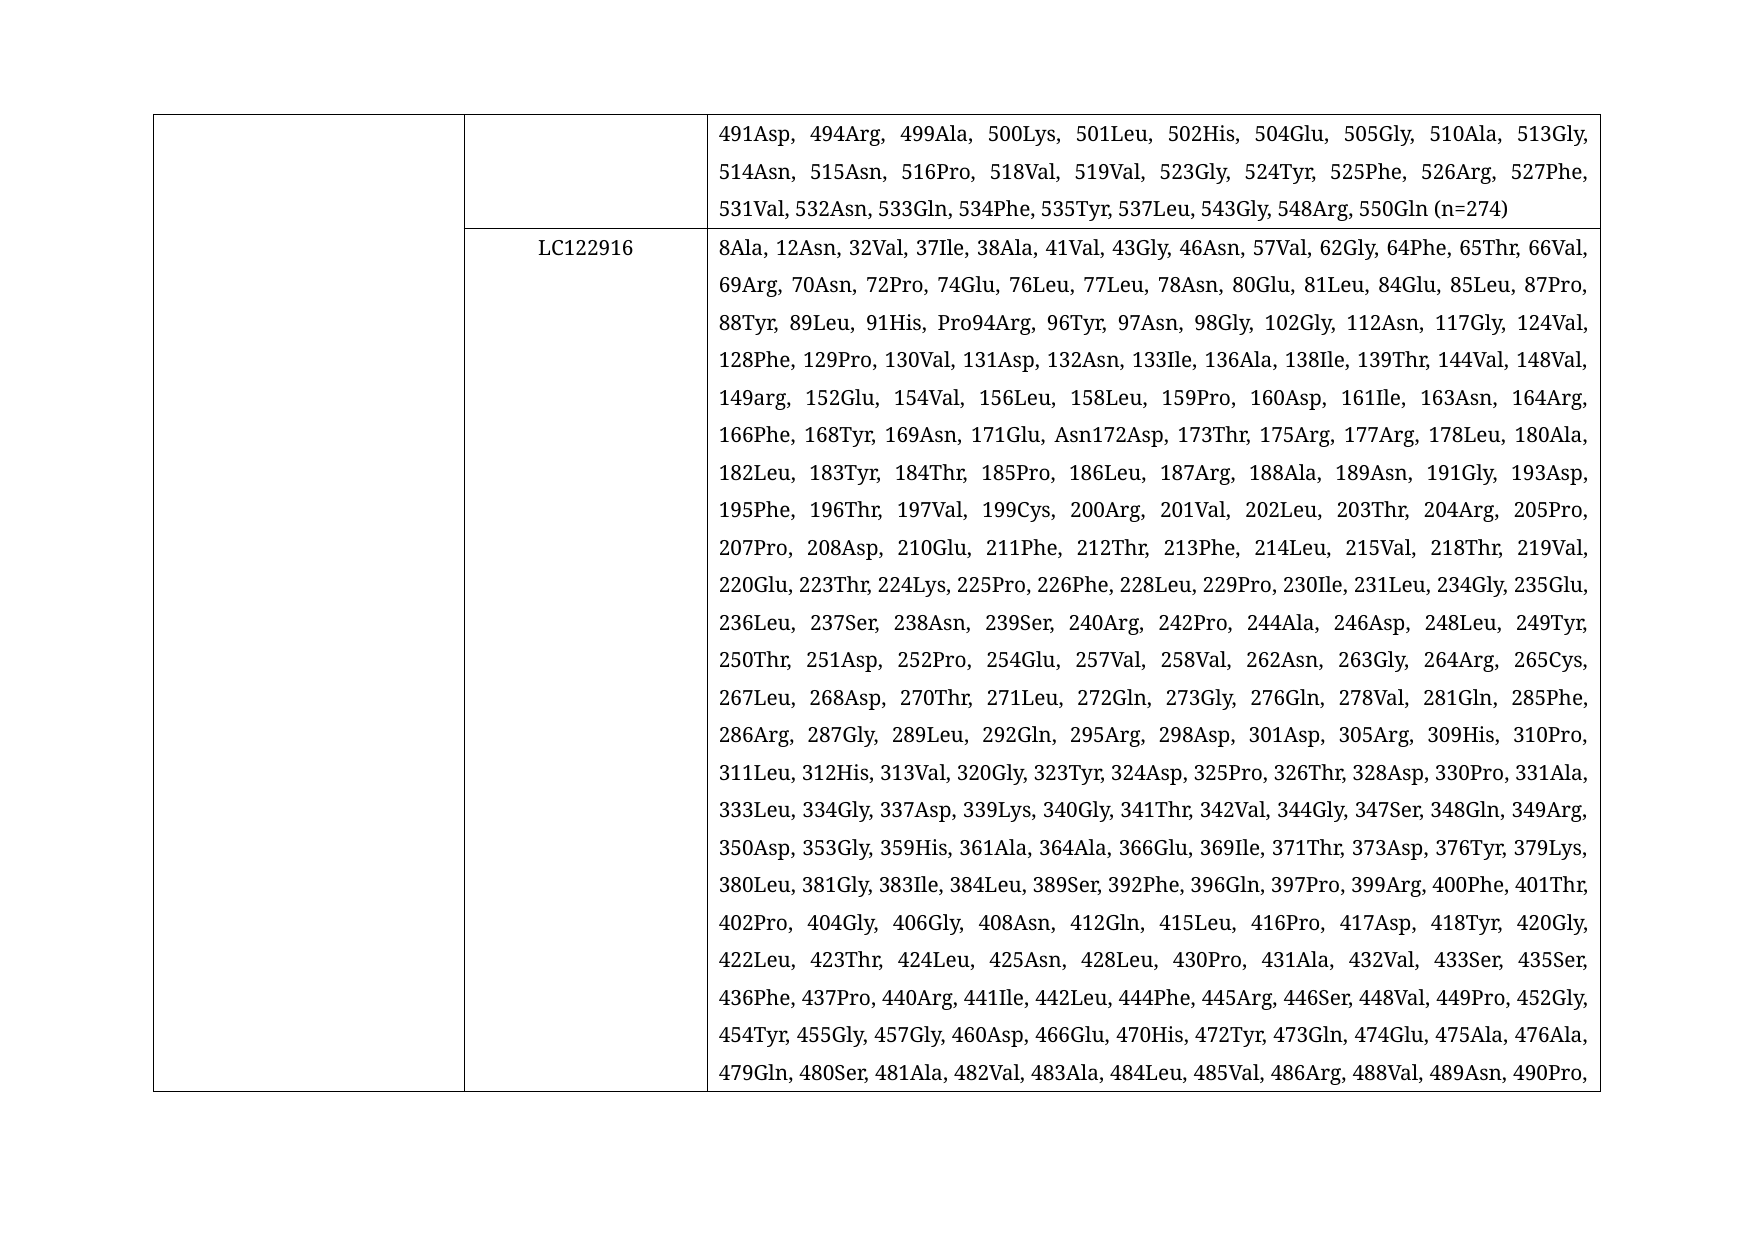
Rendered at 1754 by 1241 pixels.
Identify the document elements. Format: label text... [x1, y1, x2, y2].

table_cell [465, 115, 707, 227]
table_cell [708, 115, 1600, 227]
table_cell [154, 115, 464, 1091]
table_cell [708, 229, 1600, 1091]
table_cell LC122916 [465, 229, 707, 1091]
